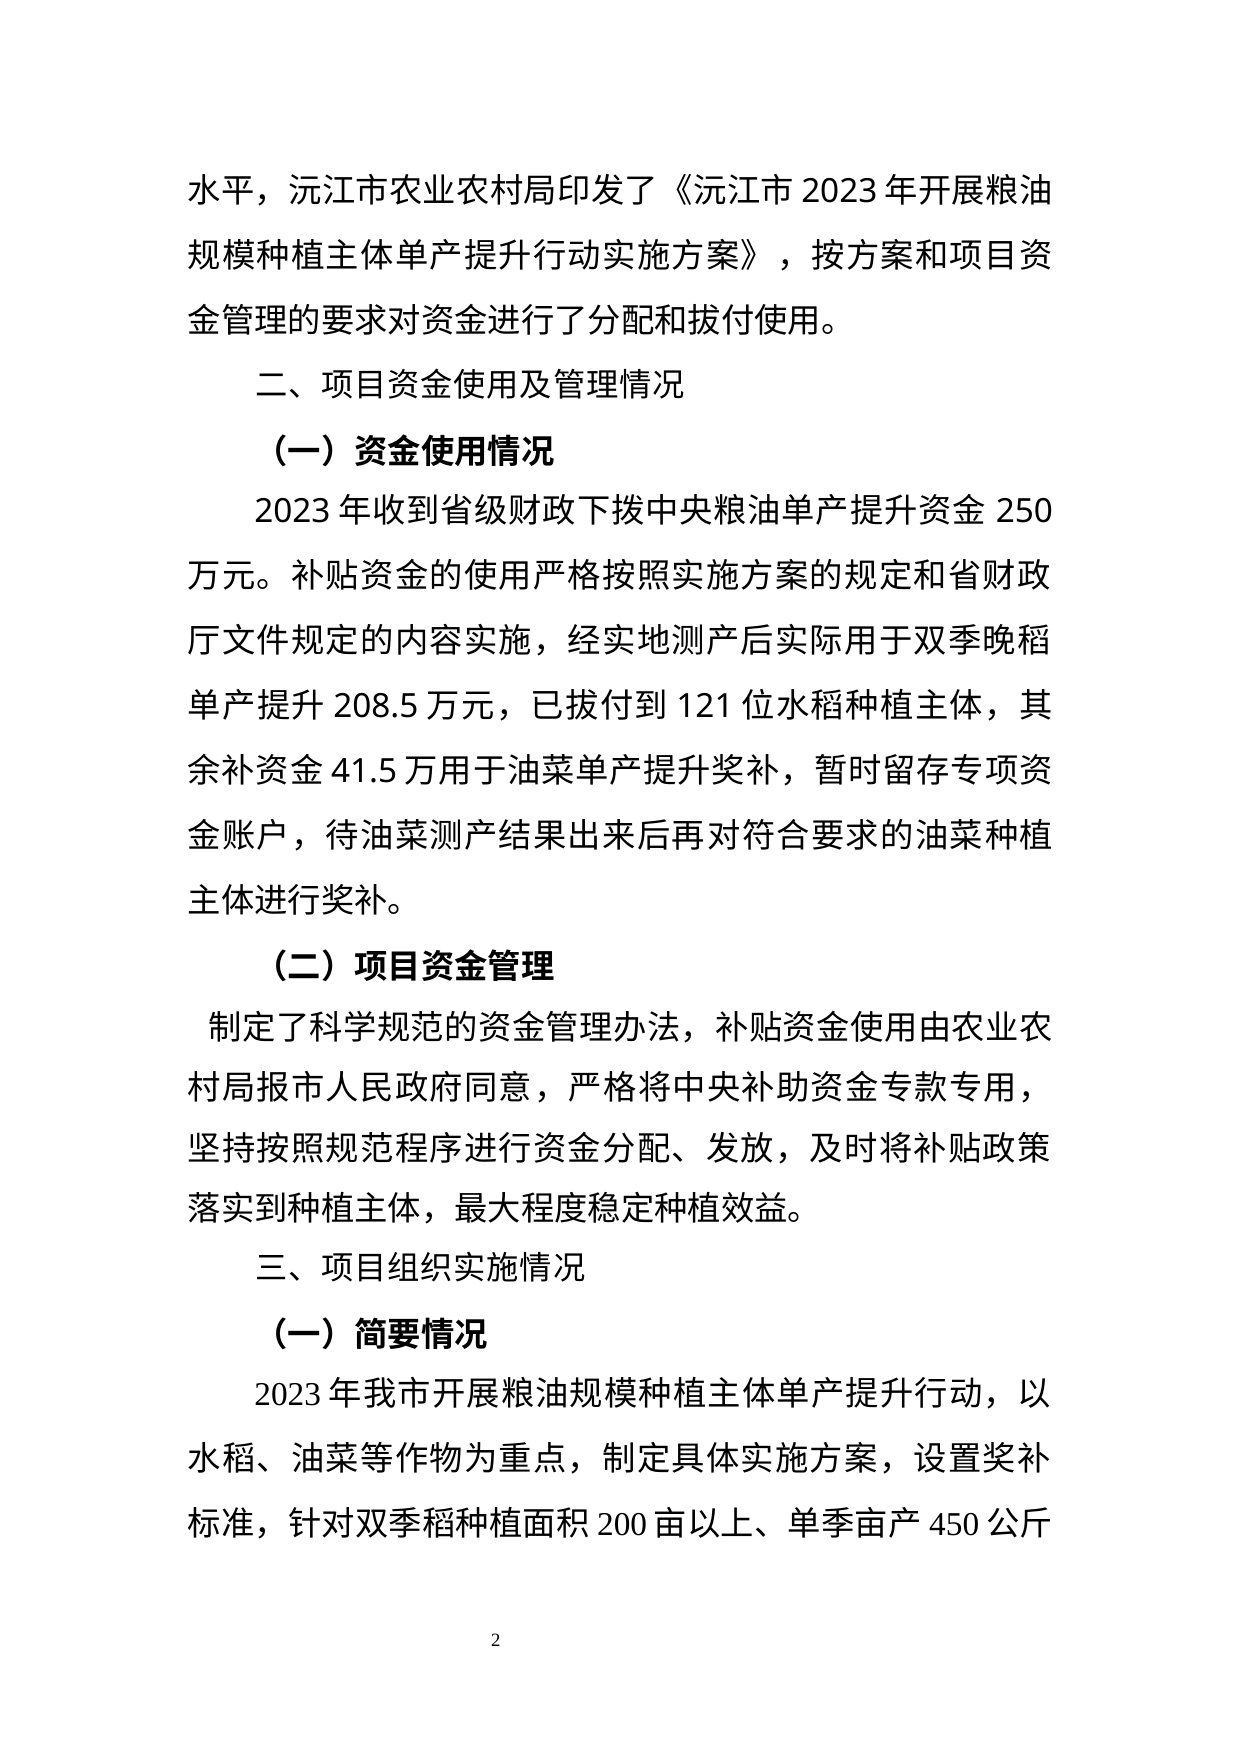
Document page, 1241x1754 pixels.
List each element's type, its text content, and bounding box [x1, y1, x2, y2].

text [187, 155, 1053, 350]
text 制定了科学规范的资金管理办法，补贴资金使用由农业农村局报市人民政府同意，严格将中央补助资金专款专用，坚持按照规范程序进行资金分配、发放，及时将补贴政策落实到种植主体，最大程度稳定种植效益。 [187, 991, 1053, 1233]
list 项目资金管理 [187, 931, 1053, 991]
text （一）资金使用情况 [187, 415, 1053, 476]
text 三、项目组织实施情况 [255, 1233, 1053, 1298]
text 二、项目资金使用及管理情况 [255, 350, 1053, 415]
text 2023年收到省级财政下拨中央粮油单产提升资金250万元。补贴资金的使用严格按照实施方案的规定和省财政厅文件规定的内容实施，经实地测产后实际用于双季晚稻单产提升208.5万元，已拔付到121位水稻种植主体，其余补资金41.5万用于油菜单产提升奖补，暂时留存专项资金账户，待油菜测产结果出来后再对符合要求的油菜种植主体进行奖补。 [187, 476, 1053, 931]
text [187, 1358, 1053, 1553]
text （一）简要情况 [187, 1298, 1053, 1358]
